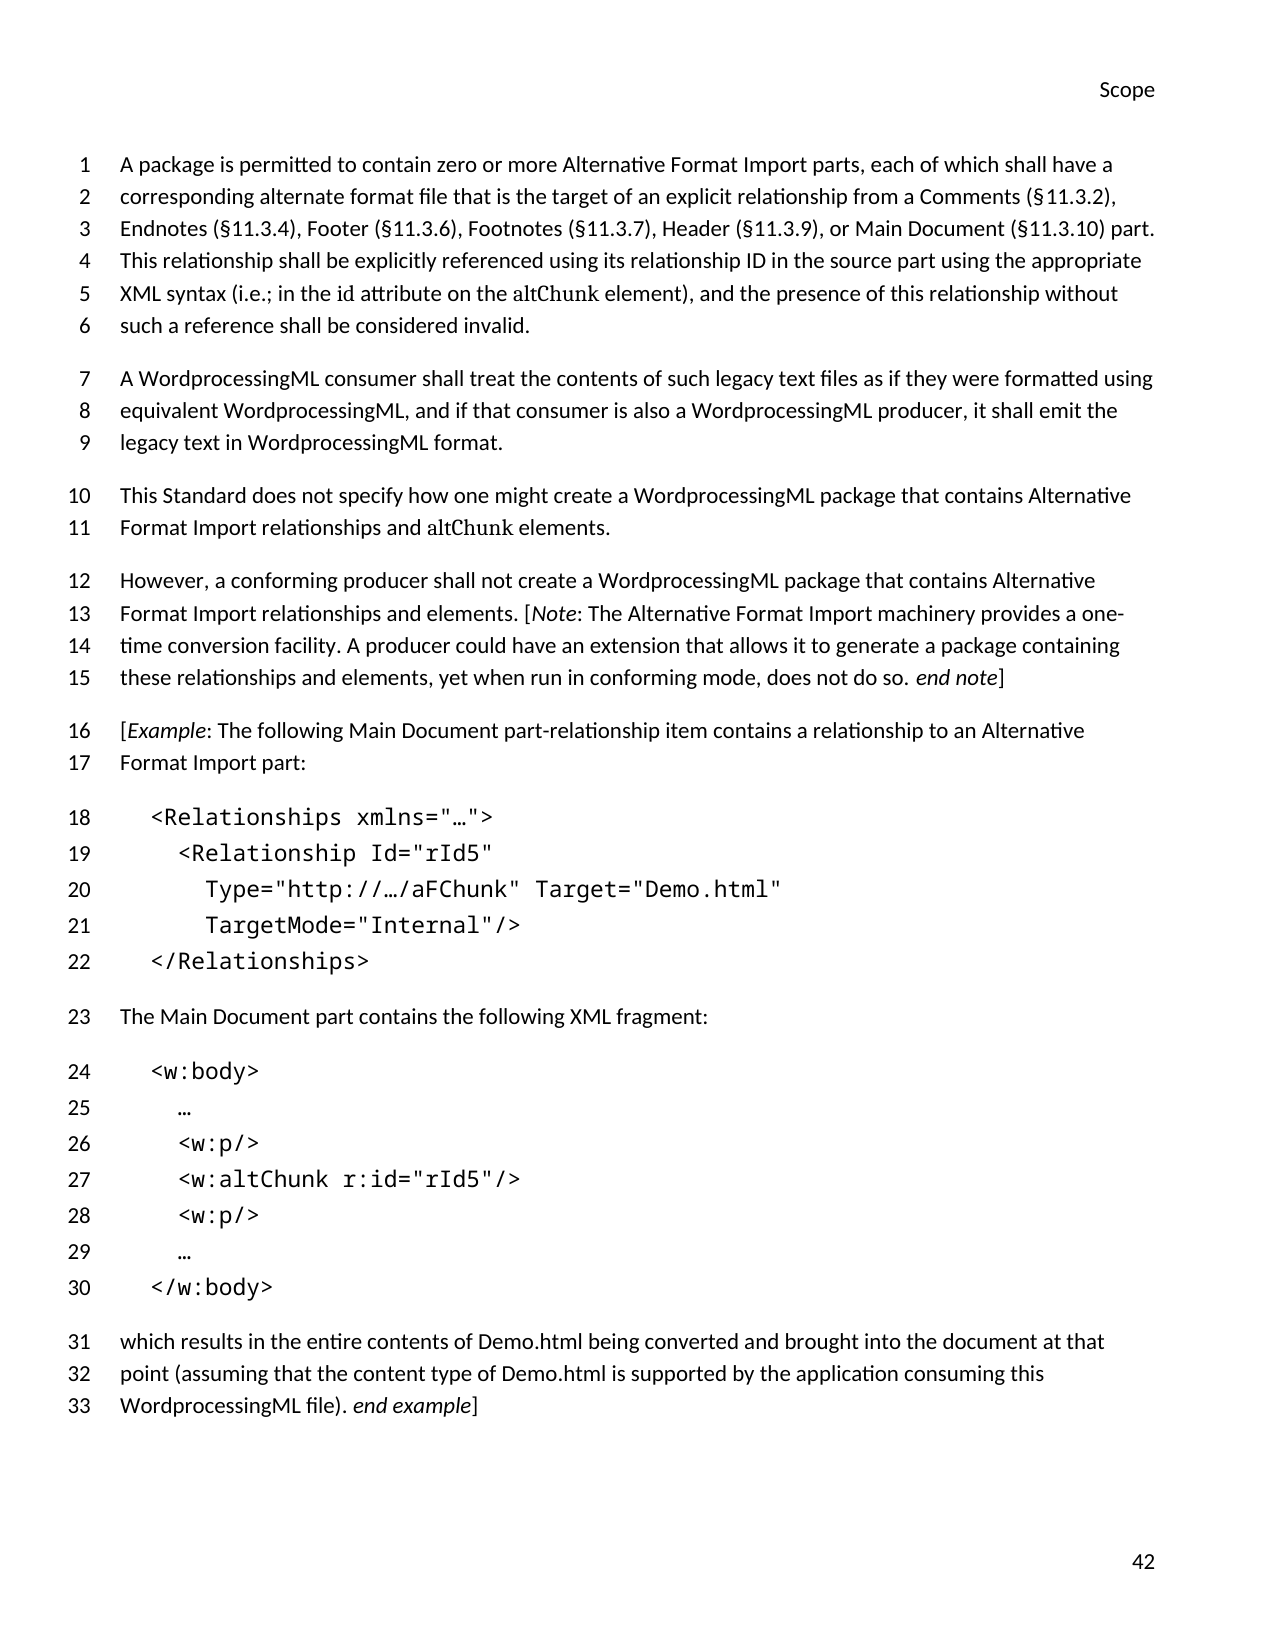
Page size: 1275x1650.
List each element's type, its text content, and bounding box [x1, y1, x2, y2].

text A WordprocessingML consumer shall treat the contents of such legacy text files as if they were formatted using equivalent WordprocessingML, and if that consumer is also a WordprocessingML producer, it shall emit the legacy text in WordprocessingML format. [120, 364, 1155, 456]
text This Standard does not specify how one might create a WordprocessingML package that contains Alternative Format Import relationships and altChunk elements. [120, 481, 1155, 542]
text <w:body> … <w:p/> <w:altChunk r:id="rId5"/> <w:p/> … </w:body> [150, 1055, 1155, 1302]
text which results in the entire contents of Demo.html being converted and brought into the document at that point (assuming that the content type of Demo.html is supported by the application consuming this WordprocessingML file). end example] [120, 1327, 1155, 1420]
text A package is permitted to contain zero or more Alternative Format Import parts, each of which shall have a corresponding alternate format file that is the target of an explicit relationship from a Comments (§11.3.2), Endnotes (§11.3.4), Footer (§11.3.6), Footnotes (§11.3.7), Header (§11.3.9), or Main Document (§11.3.10) part. This relationship shall be explicitly referenced using its relationship ID in the source part using the appropriate XML syntax (i.e.; in the id attribute on the altChunk element), and the presence of this relationship without such a reference shall be considered invalid. [120, 150, 1155, 339]
text <Relationships xmlns="…"> <Relationship Id="rId5" Type="http://…/aFChunk" Target="Demo.html" TargetMode="Internal"/> </Relationships> [150, 801, 1155, 976]
text However, a conforming producer shall not create a WordprocessingML package that contains Alternative Format Import relationships and elements. [Note: The Alternative Format Import machinery provides a one-time conversion facility. A producer could have an extension that allows it to generate a package containing these relationships and elements, yet when run in conforming mode, does not do so. end note] [120, 567, 1155, 691]
text The Main Document part contains the following XML fragment: [120, 1002, 1155, 1030]
text [Example: The following Main Document part-relationship item contains a relationship to an Alternative Format Import part: [120, 716, 1155, 776]
